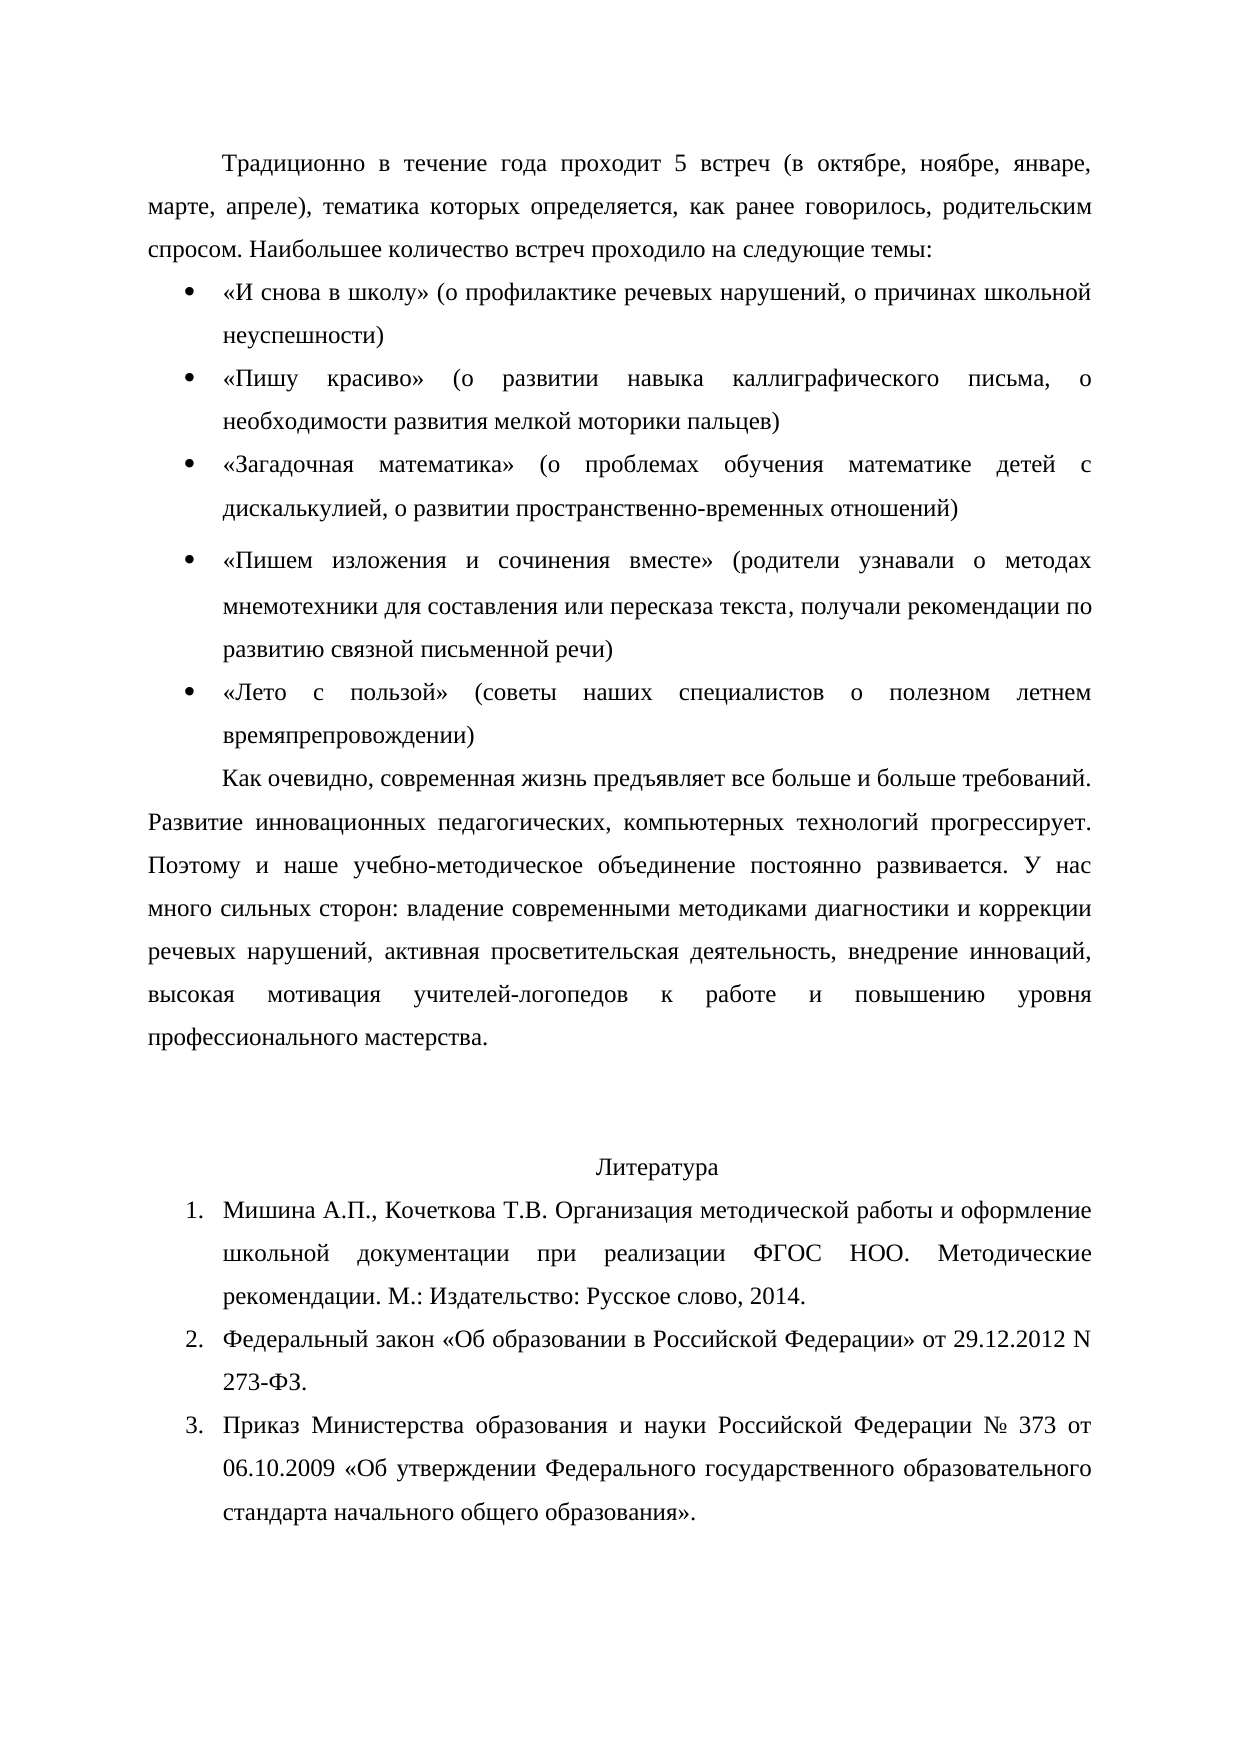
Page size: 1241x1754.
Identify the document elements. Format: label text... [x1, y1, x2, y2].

text Литература [74, 1152, 1240, 1180]
list «Лето с пользой» (советы наших специалистов о полезном летнем времяпрепровождении) [185, 677, 1092, 749]
list «Пишу красиво» (о развитии навыка каллиграфического письма, о необходимости развития мелкой моторики пальцев) [185, 363, 1092, 435]
list Мишина А.П., Кочеткова Т.В. Организация методической работы и оформление школьной документации при реализации ФГОС НОО. Методические рекомендации. М.: Издательство: Русское слово, 2014. [185, 1195, 1092, 1310]
text Традиционно в течение года проходит 5 встреч (в октябре, ноябре, январе, марте, апреле), тематика которых определяется, как ранее говорилось, родительским спросом. Наибольшее количество встреч проходило на следующие темы: [148, 148, 1092, 263]
list Приказ Министерства образования и науки Российской Федерации № 373 от 06.10.2009 «Об утверждении Федерального государственного образовательного стандарта начального общего образования». [185, 1410, 1092, 1525]
list «Загадочная математика» (о проблемах обучения математике детей с дискалькулией, о развитии пространственно-временных отношений) [185, 449, 1092, 521]
list «Пишем изложения и сочинения вместе» (родители узнавали о методах мнемотехники для составления или пересказа текста, получали рекомендации по развитию связной письменной речи) [185, 536, 1092, 663]
list «И снова в школу» (о профилактике речевых нарушений, о причинах школьной неуспешности) [185, 277, 1092, 349]
text Как очевидно, современная жизнь предъявляет все больше и больше требований. Развитие инновационных педагогических, компьютерных технологий прогрессирует. Поэтому и наше учебно-методическое объединение постоянно развивается. У нас много сильных сторон: владение современными методиками диагностики и коррекции речевых нарушений, активная просветительская деятельность, внедрение инноваций, высокая мотивация учителей-логопедов к работе и повышению уровня профессионального мастерства. [148, 763, 1092, 1051]
list Федеральный закон «Об образовании в Российской Федерации» от 29.12.2012 N 273-ФЗ. [185, 1324, 1092, 1396]
